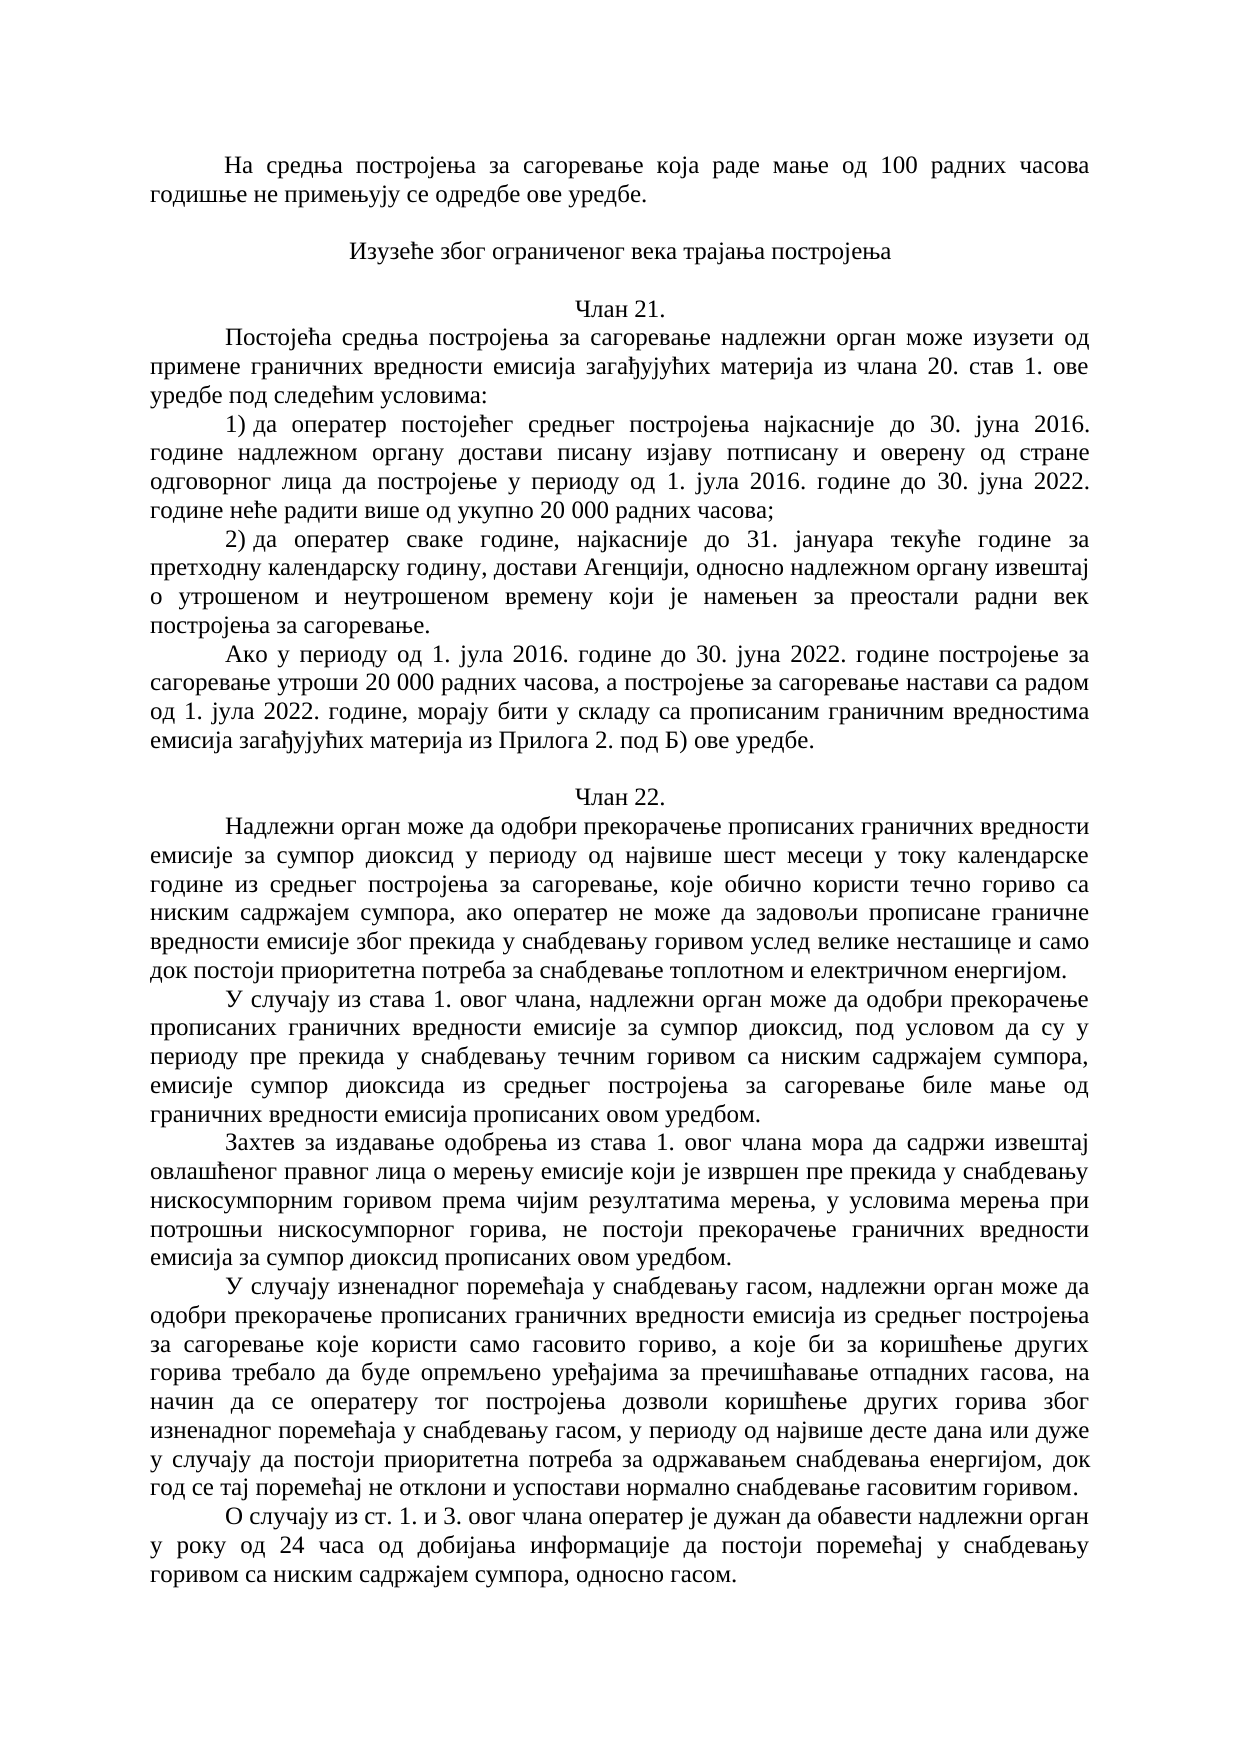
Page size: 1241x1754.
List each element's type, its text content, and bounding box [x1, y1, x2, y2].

text Члан 21. [150, 294, 1090, 322]
text У случају изненадног поремећаја у снабдевању гасом, надлежни орган може да одобри прекорачење прописаних граничних вредности емисија из средњег постројења за сагоревање које користи само гасовито гориво, а које би за коришћење других горива требало да буде опремљено уређајима за пречишћавање отпадних гасова, на начин да се оператеру тог постројења дозволи коришћење других горива због изненадног поремећаја у снабдевању гасом, у периоду од највише десте дана или дуже у случају да постоји приоритетна потреба за одржавањем снабдевања енергијом, док год се тај поремећај не отклони и успостави нормално снабдевање гасовитим горивом. [150, 1271, 1090, 1501]
text Изузеће због ограниченог века трајања постројења [150, 236, 1090, 265]
list да оператер сваке године, најкасније до 31. јануара текуће године за претходну календарску годину, достави Агенцији, односно надлежном органу извештај о утрошеном и неутрошеном времену који је намењен за преостали радни век постројења за сагоревање. [150, 524, 1090, 639]
text Постојећа средња постројења за сагоревање надлежни орган може изузети од примене граничних вредности емисија загађујућих материја из члана 20. став 1. ове уредбе под следећим условима: [150, 322, 1090, 409]
text О случају из ст. 1. и 3. овог члана оператер је дужан да обавести надлежни орган у року од 24 часа од добијања информације да постоји поремећај у снабдевању горивом са ниским садржајем сумпора, односно гасом. [150, 1501, 1090, 1587]
text На средња постројења за сагоревање која раде мање од 100 радних часова годишње не примењују се одредбе ове уредбе. [150, 150, 1090, 207]
text Члан 22. [150, 782, 1090, 811]
list да оператер постојећег средњег постројења најкасније до 30. јуна 2016. године надлежном органу достави писану изјаву потписану и оверену од стране одговорног лица да постројење у периоду од 1. јула 2016. године до 30. јуна 2022. године неће радити више од укупно 20 000 радних часова; [150, 409, 1090, 524]
text Ако у периоду од 1. јула 2016. године до 30. јуна 2022. године постројење за сагоревање утроши 20 000 радних часова, а постројење за сагоревање настави са радом од 1. јула 2022. године, морају бити у складу са прописаним граничним вредностима емисија загађујућих материја из Прилога 2. под Б) ове уредбе. [150, 639, 1090, 754]
text Надлежни орган може да одобри прекорачење прописаних граничних вредности емисије за сумпор диоксид у периоду од највише шест месеци у току календарске године из средњег постројења за сагоревање, које обично користи течно гориво са ниским садржајем сумпора, ако оператер не може да задовољи прописане граничне вредности емисије због прекида у снабдевању горивом услед велике несташице и само док постоји приоритетна потреба за снабдевање топлотном и електричном енергијом. [150, 811, 1090, 984]
text Захтев за издавање одобрења из става 1. овог члана мора да садржи извештај овлашћеног правног лица о мерењу емисије који је извршен пре прекида у снабдевању нискосумпорним горивом према чијим резултатима мерења, у условима мерења при потрошњи нискосумпорног горива, не постоји прекорачење граничних вредности емисија за сумпор диоксид прописаних овом уредбом. [150, 1127, 1090, 1271]
text У случају из става 1. овог члана, надлежни орган може да одобри прекорачење прописаних граничних вредности емисије за сумпор диоксид, под условом да су у периоду пре прекида у снабдевању течним горивом са ниским садржајем сумпора, емисије сумпор диоксида из средњег постројења за сагоревање биле мање од граничних вредности емисија прописаних овом уредбом. [150, 984, 1090, 1127]
